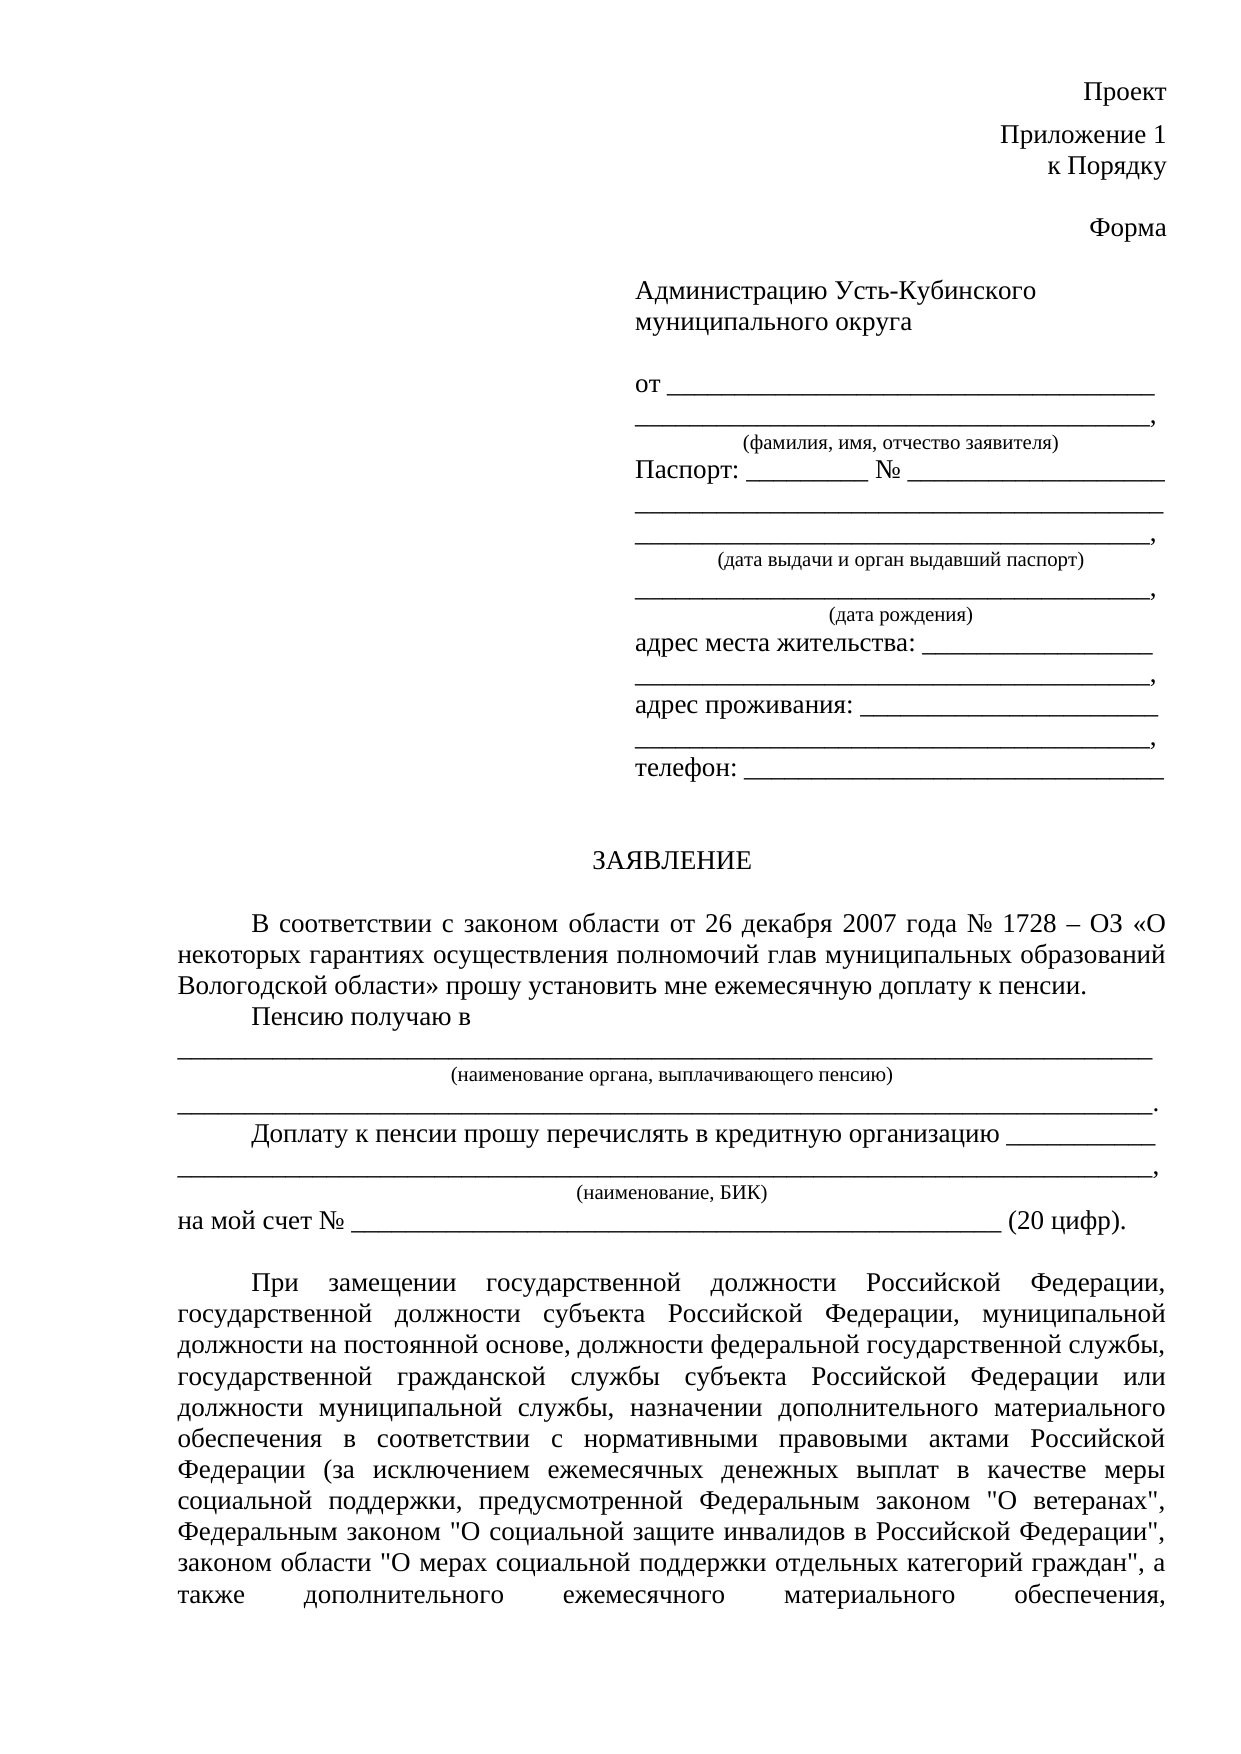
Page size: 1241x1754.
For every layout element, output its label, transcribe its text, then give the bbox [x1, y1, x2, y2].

text ______________________________________, [635, 516, 1167, 547]
text Пенсию получаю в ________________________________________________________________________ [177, 1000, 1167, 1062]
text Доплату к пенсии прошу перечислять в кредитную организацию ___________ [177, 1118, 1167, 1149]
text ________________________________________________________________________, [177, 1149, 1167, 1180]
text Паспорт: _________ № ___________________ [635, 454, 1167, 485]
text на мой счет № ________________________________________________ (20 цифр). [177, 1204, 1167, 1235]
text Приложение 1 [177, 118, 1167, 149]
text Администрацию Усть-Кубинского муниципального округа [635, 274, 1167, 336]
text _______________________________________ [635, 485, 1167, 516]
text (наименование, БИК) [177, 1180, 1167, 1204]
text адрес проживания: ______________________ [635, 689, 1167, 720]
text ______________________________________, [635, 571, 1167, 602]
text к Порядку [177, 149, 1167, 180]
text ______________________________________, [635, 720, 1167, 751]
text ______________________________________, [635, 657, 1167, 689]
text адрес места жительства: _________________ [635, 626, 1167, 657]
text Форма [177, 212, 1167, 243]
text ЗАЯВЛЕНИЕ [177, 844, 1167, 876]
text от ____________________________________ [635, 367, 1167, 398]
text (фамилия, имя, отчество заявителя) [635, 429, 1167, 454]
text (наименование органа, выплачивающего пенсию) [177, 1062, 1167, 1086]
text (дата рождения) [635, 602, 1167, 626]
text ______________________________________, [635, 398, 1167, 429]
text (дата выдачи и орган выдавший паспорт) [635, 547, 1167, 571]
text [177, 1266, 1167, 1609]
text телефон: _______________________________ [635, 751, 1167, 782]
text ________________________________________________________________________. [177, 1086, 1167, 1118]
text В соответствии с законом области от 26 декабря 2007 года № 1728 – ОЗ «О некоторых гарантиях осуществления полномочий глав муниципальных образований Вологодской области» прошу установить мне ежемесячную доплату к пенсии. [177, 907, 1167, 1000]
